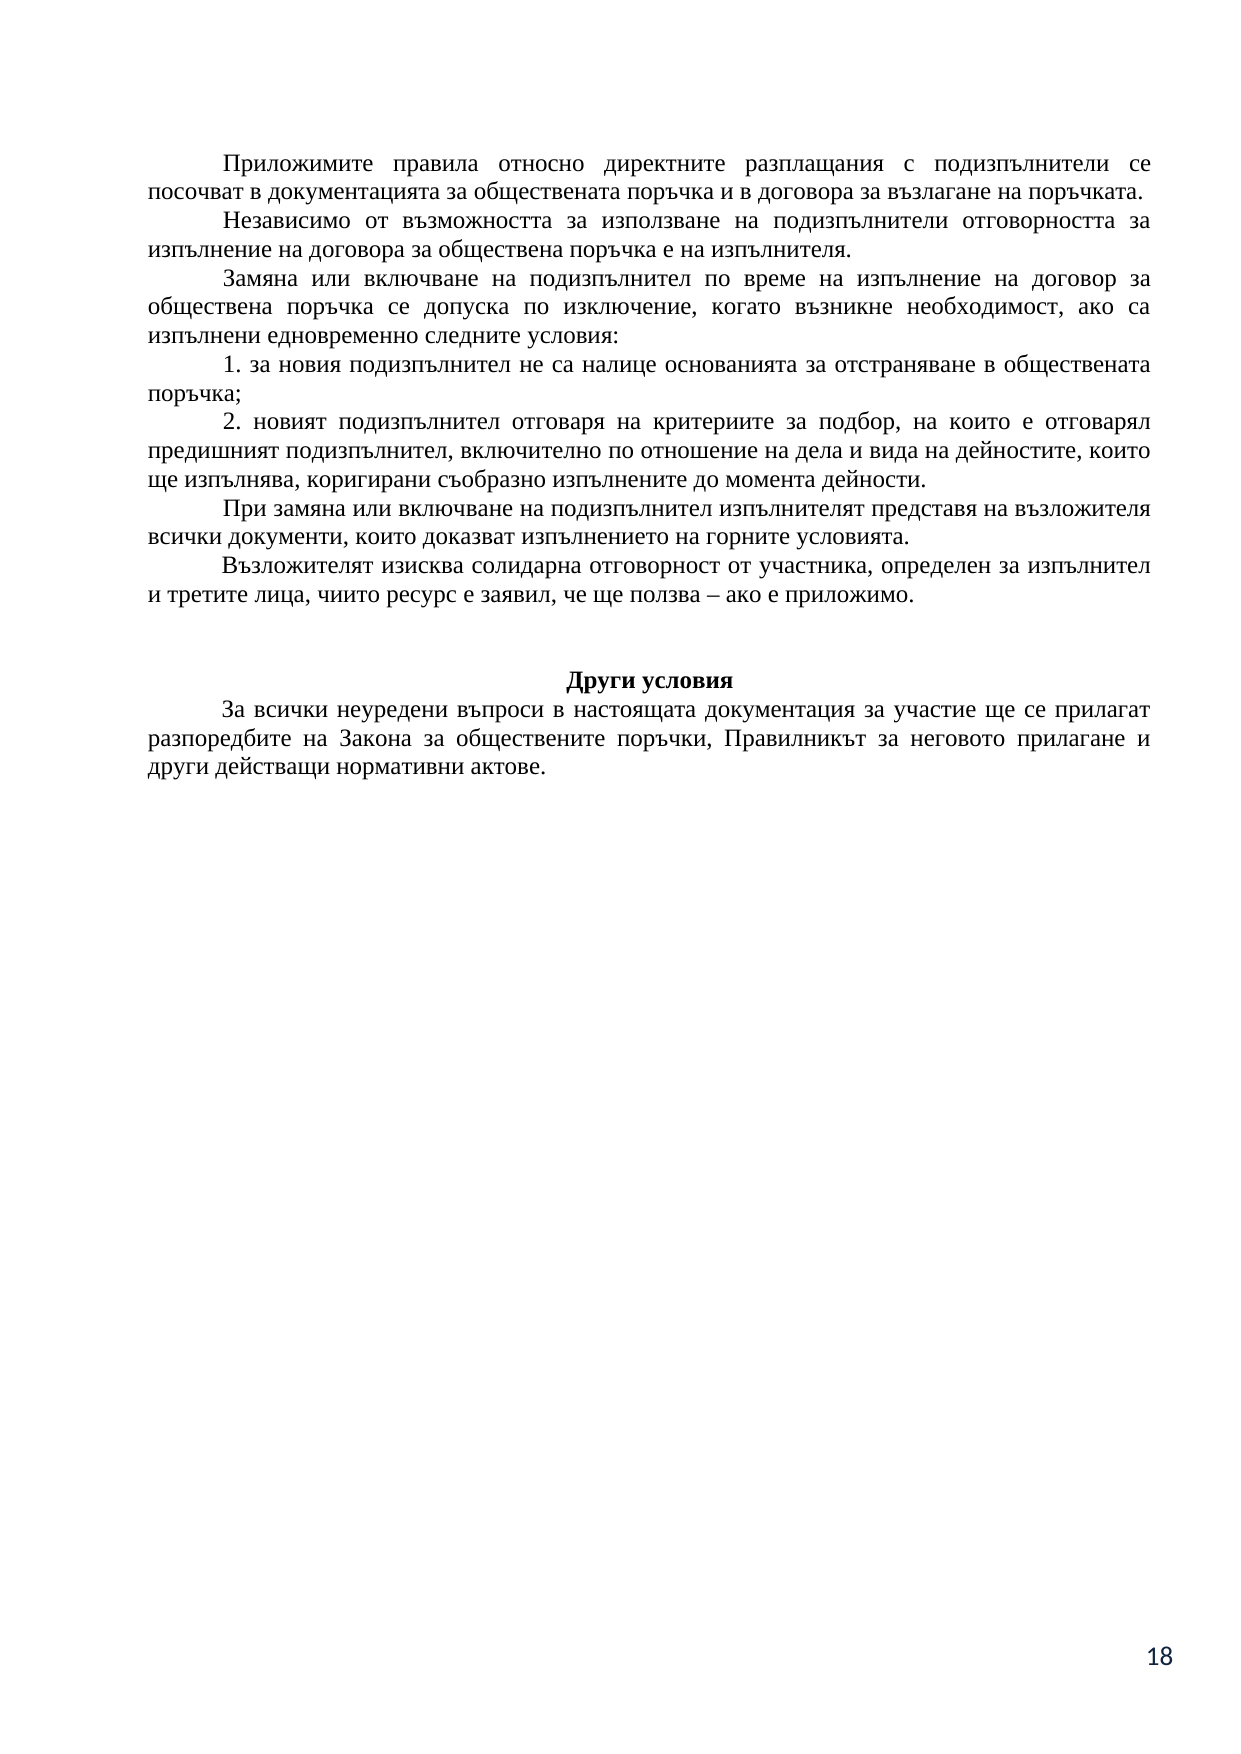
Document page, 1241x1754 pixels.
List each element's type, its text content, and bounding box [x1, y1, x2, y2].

text За всички неуредени въпроси в настоящата документация за участие ще се прилагат разпоредбите на Закона за обществените поръчки, Правилникът за неговото прилагане и други действащи нормативни актове. [148, 694, 1152, 780]
text Други условия [148, 665, 1152, 694]
text Замяна или включване на подизпълнител по време на изпълнение на договор за обществена поръчка се допуска по изключение, когато възникне необходимост, ако са изпълнени едновременно следните условия: [148, 263, 1152, 349]
text Възложителят изисква солидарна отговорност от участника, определен за изпълнител и третите лица, чиито ресурс е заявил, че ще ползва – ако е приложимо. [148, 550, 1152, 608]
text Независимо от възможността за използване на подизпълнители отговорността за изпълнение на договора за обществена поръчка е на изпълнителя. [148, 205, 1152, 263]
text 2. новият подизпълнител отговаря на критериите за подбор, на които е отговарял предишният подизпълнител, включително по отношение на дела и вида на дейностите, които ще изпълнява, коригирани съобразно изпълнените до момента дейности. [148, 406, 1152, 493]
text 1. за новия подизпълнител не са налице основанията за отстраняване в обществената поръчка; [148, 349, 1152, 406]
text Приложимите правила относно директните разплащания с подизпълнители се посочват в документацията за обществената поръчка и в договора за възлагане на поръчката. [148, 148, 1152, 205]
text При замяна или включване на подизпълнител изпълнителят представя на възложителя всички документи, които доказват изпълнението на горните условията. [148, 493, 1152, 550]
